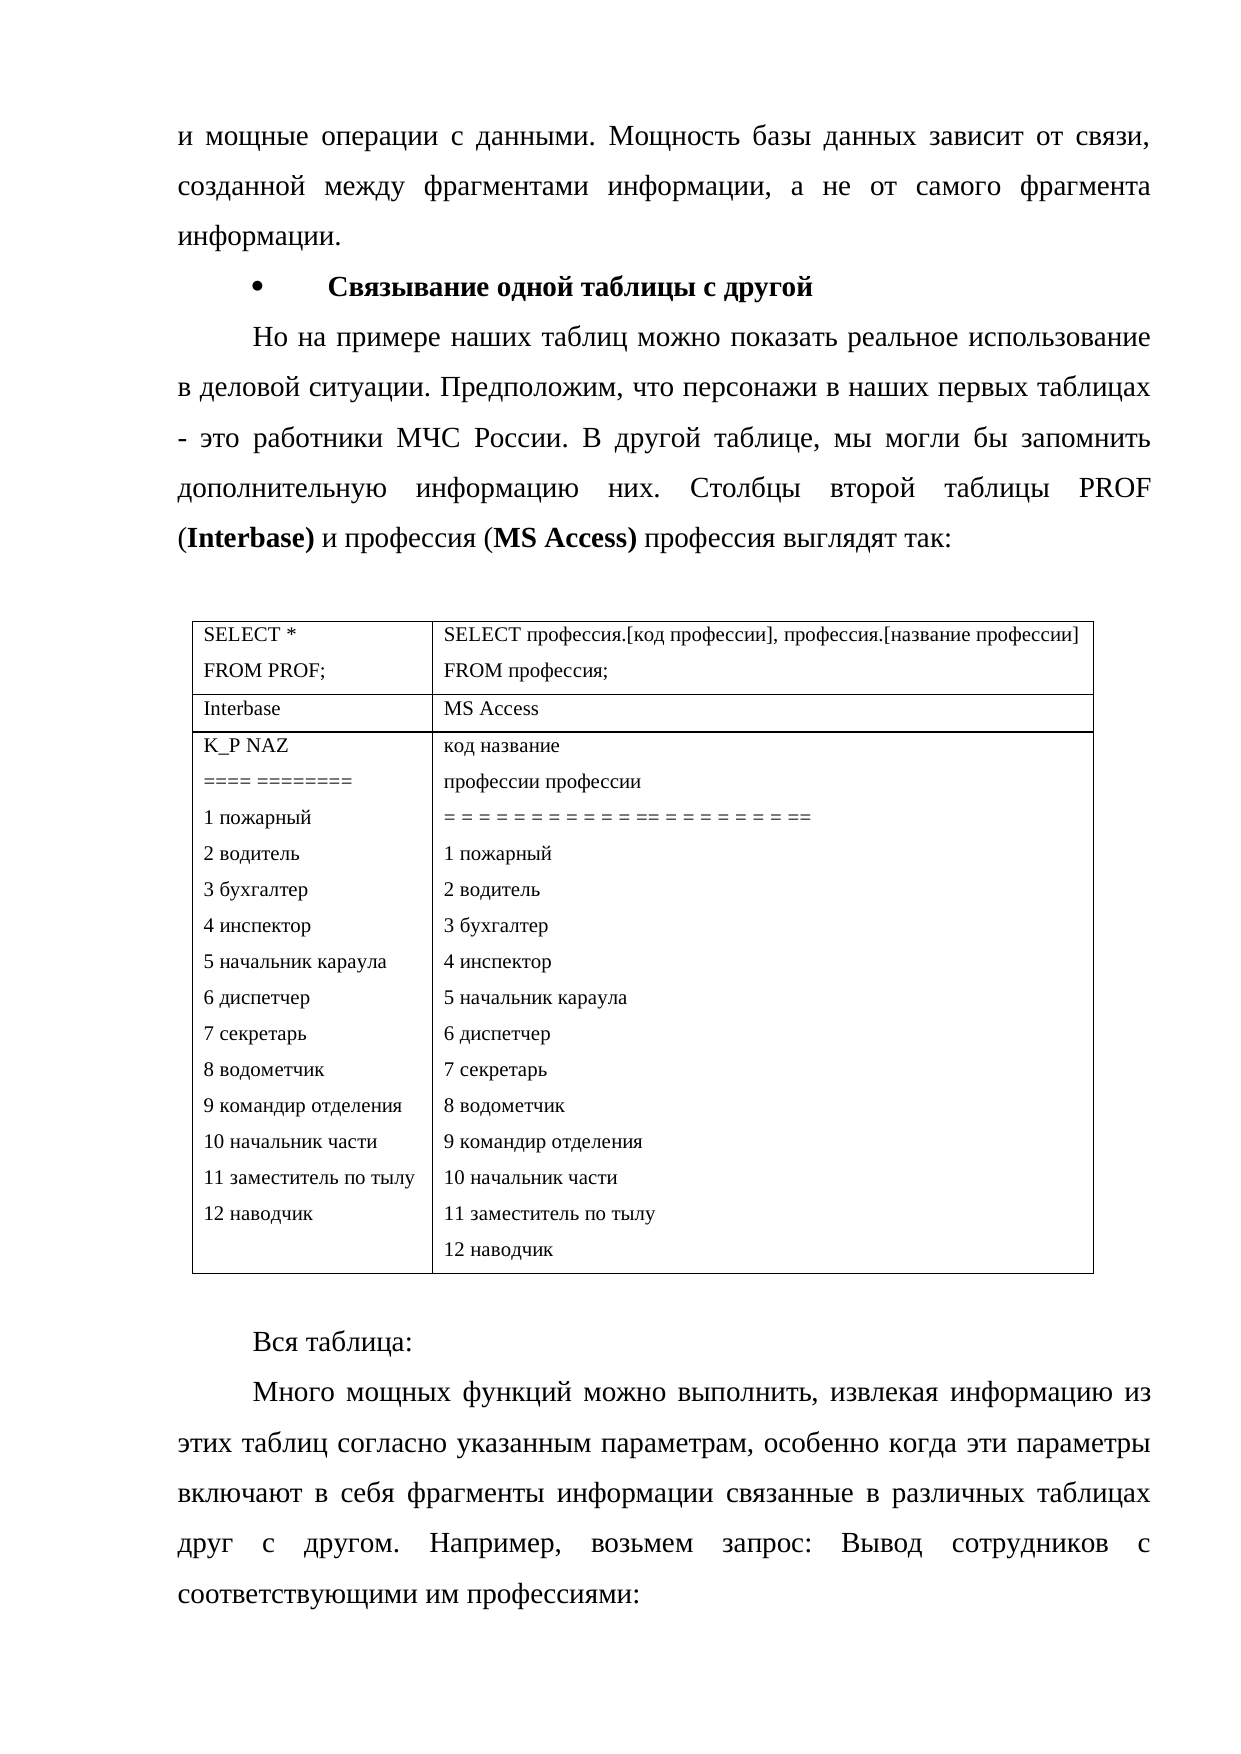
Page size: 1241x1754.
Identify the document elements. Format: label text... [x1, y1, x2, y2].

table_cell MS Access [433, 695, 1093, 731]
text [177, 118, 1152, 252]
text Много мощных функций можно выполнить, извлекая информацию из этих таблиц согласно указанным параметрам, особенно когда эти параметры включают в себя фрагменты информации связанные в различных таблицах друг с другом. Например, возьмем запрос: Вывод сотрудников с соответствующими им профессиями: [177, 1375, 1152, 1609]
table_header SELECT * FROM PROF; [193, 622, 432, 694]
subtitle Связывание одной таблицы с другой [177, 269, 1152, 303]
table_cell код название профессии профессии = = = = = = = = = = = == = = = = = = = == 1 пожарный 2 водитель 3 бухгалтер 4 инспектор 5 начальник караула 6 диспетчер 7 секретарь 8 водометчик 9 командир отделения 10 начальник части 11 заместитель по тылу 12 наводчик [433, 733, 1093, 1273]
text Вся таблица: [177, 1324, 1152, 1358]
text Но на примере наших таблиц можно показать реальное использование в деловой ситуации. Предположим, что персонажи в наших первых таблицах - это работники МЧС России. В другой таблице, мы могли бы запомнить дополнительную информацию них. Столбцы второй таблицы PROF (Interbase) и профессия (MS Access) профессия выглядят так: [177, 319, 1152, 554]
table_header SELECT профессия.[код профессии], профессия.[название профессии] FROM профессия; [433, 622, 1093, 694]
table_cell Interbase [193, 695, 432, 731]
table_cell K_P NAZ ==== ======== 1 пожарный 2 водитель 3 бухгалтер 4 инспектор 5 начальник караула 6 диспетчер 7 секретарь 8 водометчик 9 командир отделения 10 начальник части 11 заместитель по тылу 12 наводчик [193, 733, 432, 1273]
